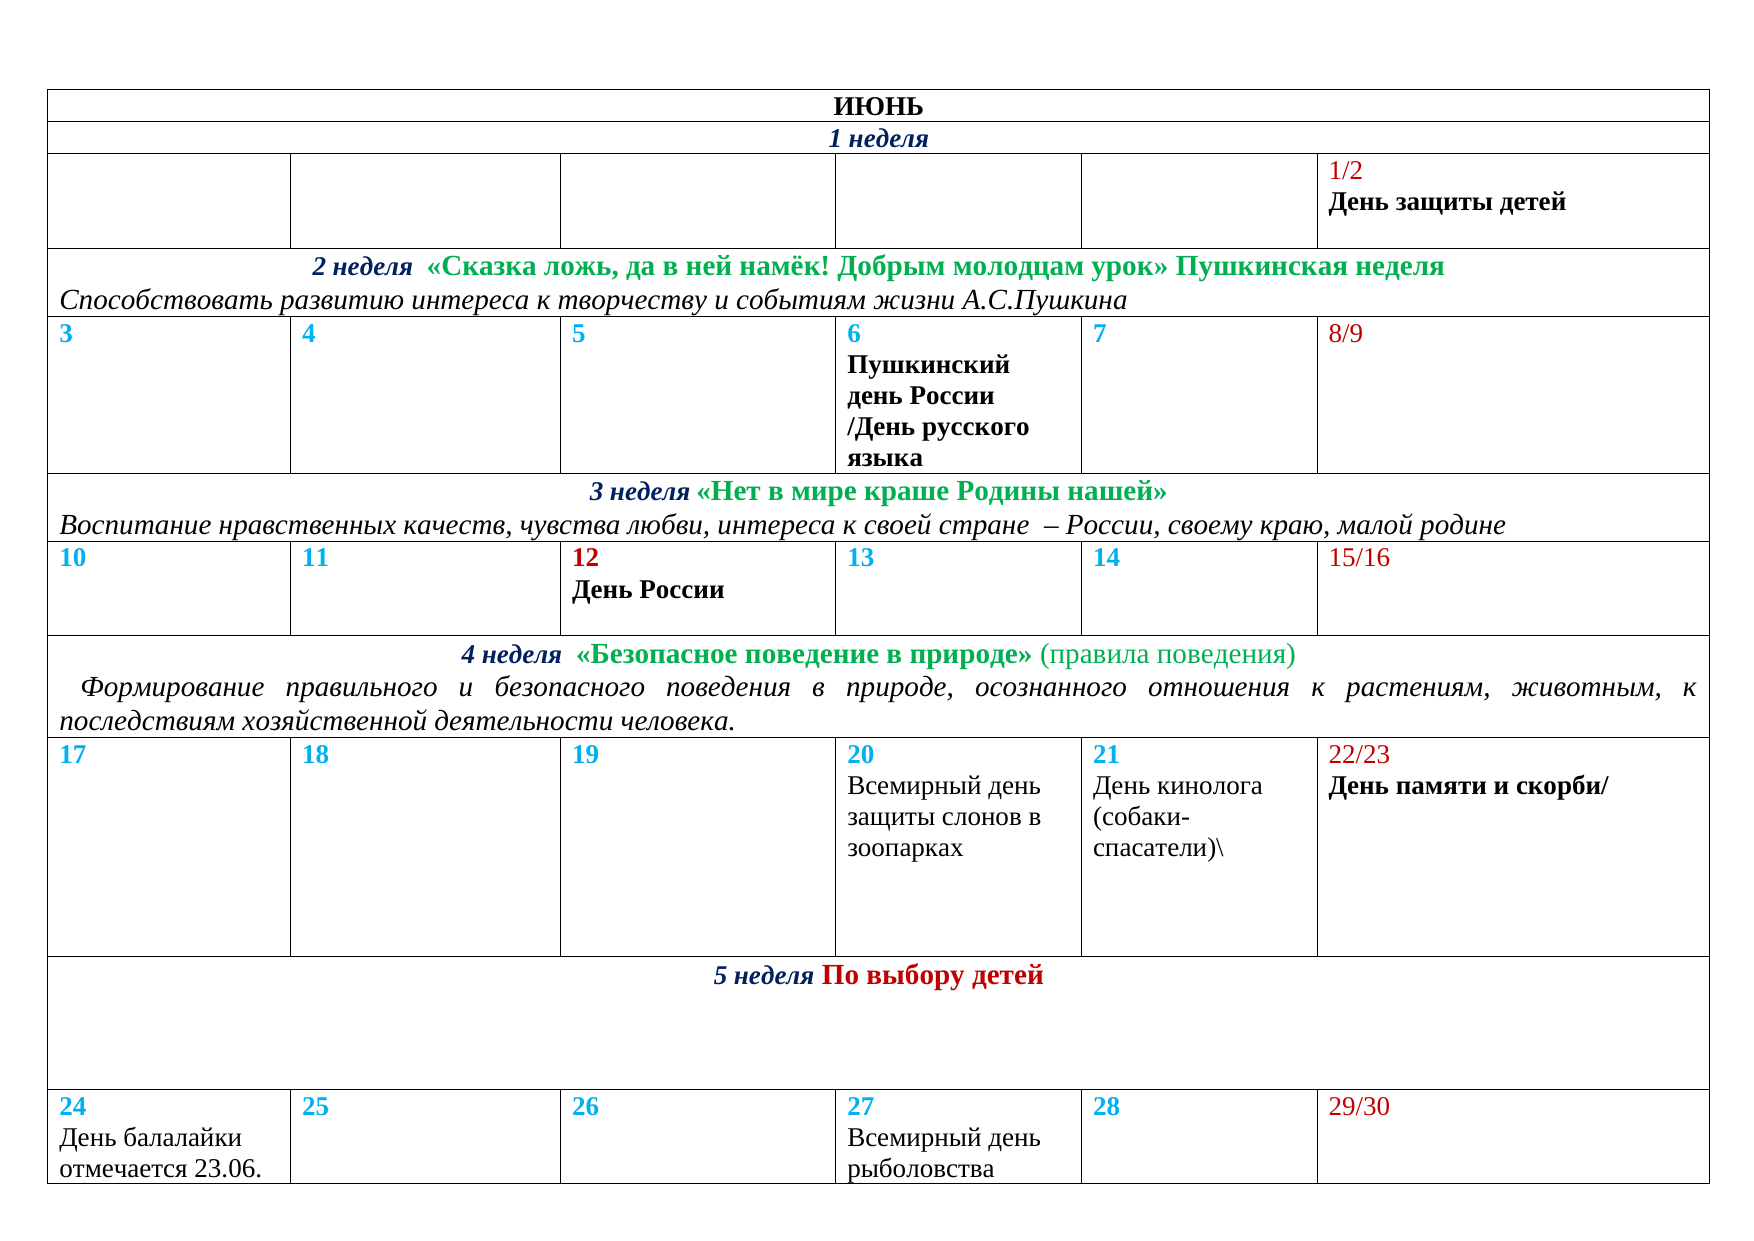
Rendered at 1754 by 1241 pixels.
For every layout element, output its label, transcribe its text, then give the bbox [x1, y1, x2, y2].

table_cell 27 Всемирный день рыболовства [836, 1090, 1081, 1183]
table_cell 26 [561, 1090, 835, 1183]
table_cell 18 [291, 738, 560, 956]
table_cell 3 [48, 317, 290, 472]
table_cell 7 [1082, 317, 1317, 472]
table_cell [561, 154, 835, 247]
table_cell 25 [291, 1090, 560, 1183]
table_cell 11 [291, 542, 560, 635]
table_cell 5 неделя По выбору детей [48, 957, 1709, 1088]
table_cell 21 День кинолога (собаки-спасатели)\ [1082, 738, 1317, 956]
table_cell 13 [836, 542, 1081, 635]
table_cell 28 [1082, 1090, 1317, 1183]
table_cell [291, 154, 560, 247]
table_cell 10 [48, 542, 290, 635]
table_cell [1082, 154, 1317, 247]
table_cell 14 [1082, 542, 1317, 635]
table_cell 20 Всемирный день защиты слонов в зоопарках [836, 738, 1081, 956]
table_cell ИЮНЬ [48, 90, 1709, 121]
table_cell 4 [291, 317, 560, 472]
table_cell 3 неделя «Нет в мире краше Родины нашей» Воспитание нравственных качеств, чувства любви, интереса к своей стране – России, своему краю, малой родине [48, 474, 1709, 541]
table_cell 17 [48, 738, 290, 956]
table_cell 19 [561, 738, 835, 956]
table_cell 6 Пушкинский день России /День русского языка [836, 317, 1081, 472]
table_cell 24 День балалайки отмечается 23.06. [48, 1090, 290, 1183]
table_cell 2 неделя «Сказка ложь, да в ней намёк! Добрым молодцам урок» Пушкинская неделя Способствовать развитию интереса к творчеству и событиям жизни А.С.Пушкина [48, 249, 1709, 316]
table_cell 22/23 День памяти и скорби/ [1318, 738, 1709, 956]
table_cell 15/16 [1318, 542, 1709, 635]
table_cell 4 неделя «Безопасное поведение в природе» (правила поведения) Формирование правильного и безопасного поведения в природе, осознанного отношения к растениям, животным, к последствиям хозяйственной деятельности человека. [48, 636, 1709, 737]
table_cell 8/9 [1318, 317, 1709, 472]
table_cell 1/2 День защиты детей [1318, 154, 1709, 247]
table_cell [836, 154, 1081, 247]
table_cell 1 неделя [48, 122, 1709, 153]
table_cell 12 День России [561, 542, 835, 635]
table_cell [48, 154, 290, 247]
table_cell 5 [561, 317, 835, 472]
table_cell 29/30 [1318, 1090, 1709, 1183]
